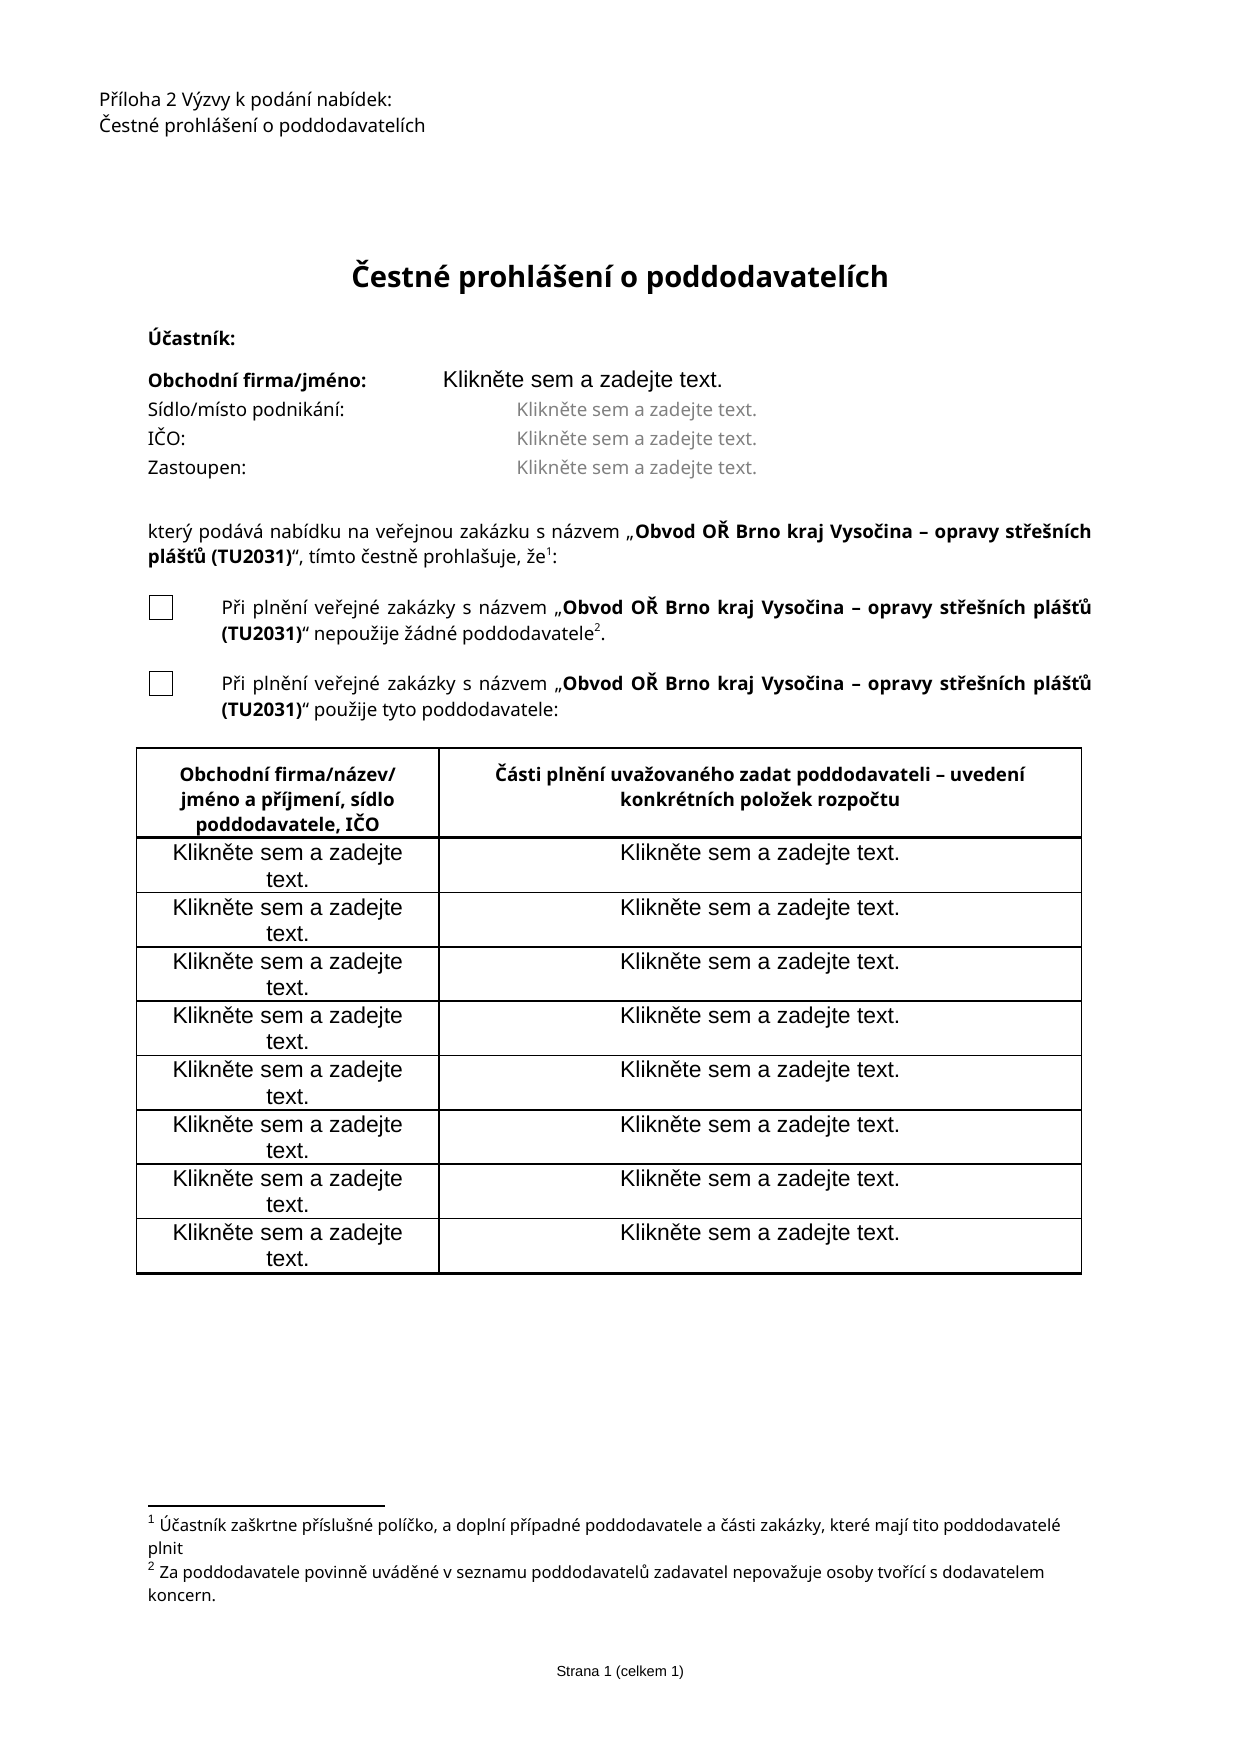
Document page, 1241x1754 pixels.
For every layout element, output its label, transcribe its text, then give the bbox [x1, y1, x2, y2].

text IČO: [148, 422, 1093, 451]
text který podává nabídku na veřejnou zakázku s názvem „Obvod OŘ Brno kraj Vysočina – opravy střešních plášťů (TU2031)“, tímto čestně prohlašuje, že: [148, 518, 1093, 569]
text Při plnění veřejné zakázky s názvem „Obvod OŘ Brno kraj Vysočina – opravy střešních plášťů (TU2031)“ nepoužije žádné poddodavatele. [148, 594, 1093, 645]
text Obchodní firma/jméno: [148, 364, 1093, 393]
table_header Části plnění uvažovaného zadat poddodavateli – uvedení konkrétních položek rozpočtu [440, 749, 1081, 836]
text Sídlo/místo podnikání: [148, 393, 1093, 422]
title Čestné prohlášení o poddodavatelích [148, 256, 1093, 296]
text Při plnění veřejné zakázky s názvem „Obvod OŘ Brno kraj Vysočina – opravy střešních plášťů (TU2031)“ použije tyto poddodavatele: [148, 670, 1093, 721]
text Účastník: [148, 321, 1093, 352]
text Zastoupen: [148, 451, 1093, 480]
table_header Obchodní firma/název/ jméno a příjmení, sídlo poddodavatele, IČO [137, 749, 438, 836]
